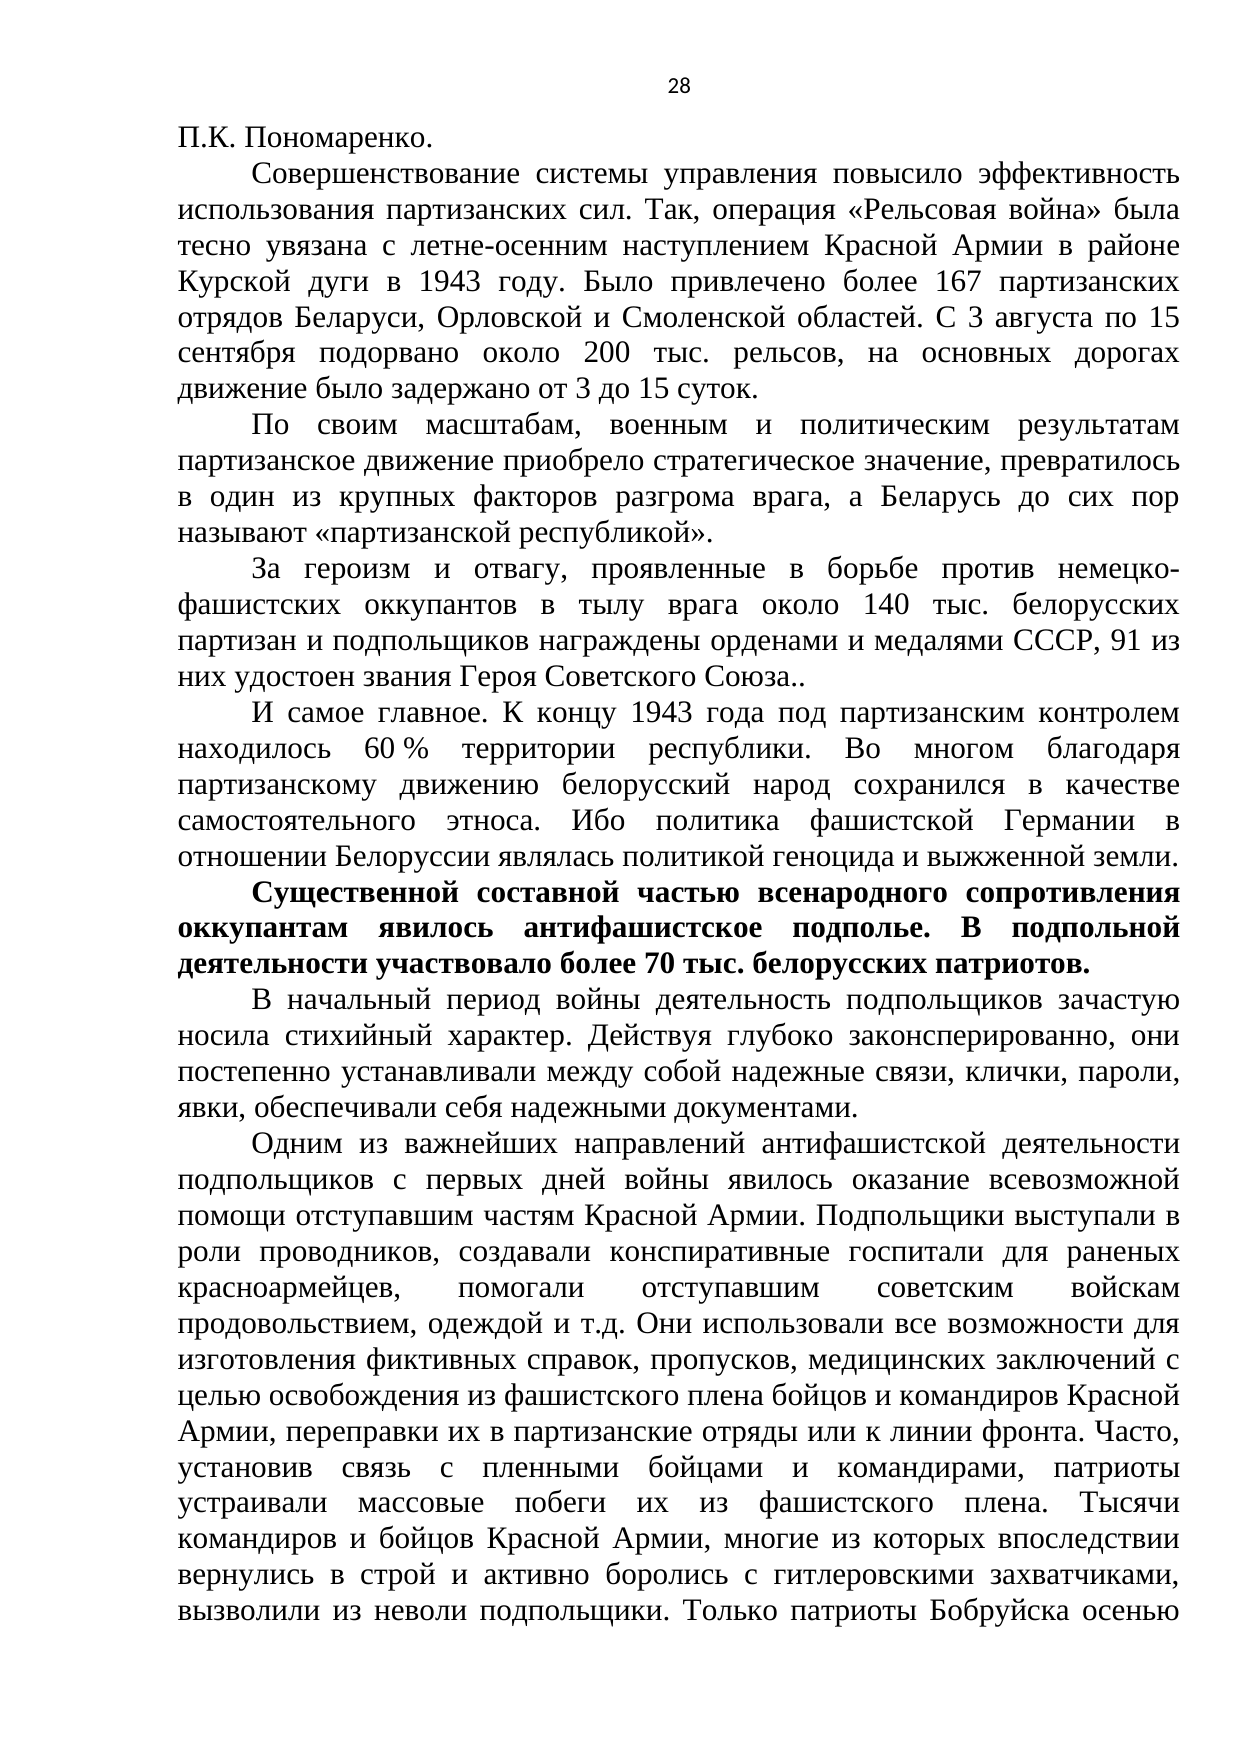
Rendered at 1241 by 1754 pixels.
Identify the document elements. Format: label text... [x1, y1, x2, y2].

text Существенной составной частью всенародного сопротивления оккупантам явилось антифашистское подполье. В подпольной деятельности участвовало более 70 тыс. белорусских патриотов. [177, 873, 1181, 981]
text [177, 118, 1181, 154]
text Совершенствование системы управления повысило эффективность использования партизанских сил. Так, операция «Рельсовая война» была тесно увязана с летне-осенним наступлением Красной Армии в районе Курской дуги в 1943 году. Было привлечено более 167 партизанских отрядов Беларуси, Орловской и Смоленской областей. С 3 августа по 15 сентября подорвано около 200 тыс. рельсов, на основных дорогах движение было задержано от 3 до 15 суток. [177, 154, 1181, 406]
text За героизм и отвагу, проявленные в борьбе против немецко-фашистских оккупантов в тылу врага около 140 тыс. белорусских партизан и подпольщиков награждены орденами и медалями СССР, 91 из них удостоен звания Героя Советского Союза.. [177, 549, 1181, 693]
text По своим масштабам, военным и политическим результатам партизанское движение приобрело стратегическое значение, превратилось в один из крупных факторов разгрома врага, а Беларусь до сих пор называют «партизанской республикой». [177, 406, 1181, 549]
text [177, 1124, 1181, 1627]
text И самое главное. К концу 1943 года под партизанским контролем находилось 60 % территории республики. Во многом благодаря партизанскому движению белорусский народ сохранился в качестве самостоятельного этноса. Ибо политика фашистской Германии в отношении Белоруссии являлась политикой геноцида и выжженной земли. [177, 693, 1181, 873]
text В начальный период войны деятельность подпольщиков зачастую носила стихийный характер. Действуя глубоко законсперированно, они постепенно устанавливали между собой надежные связи, клички, пароли, явки, обеспечивали себя надежными документами. [177, 981, 1181, 1124]
